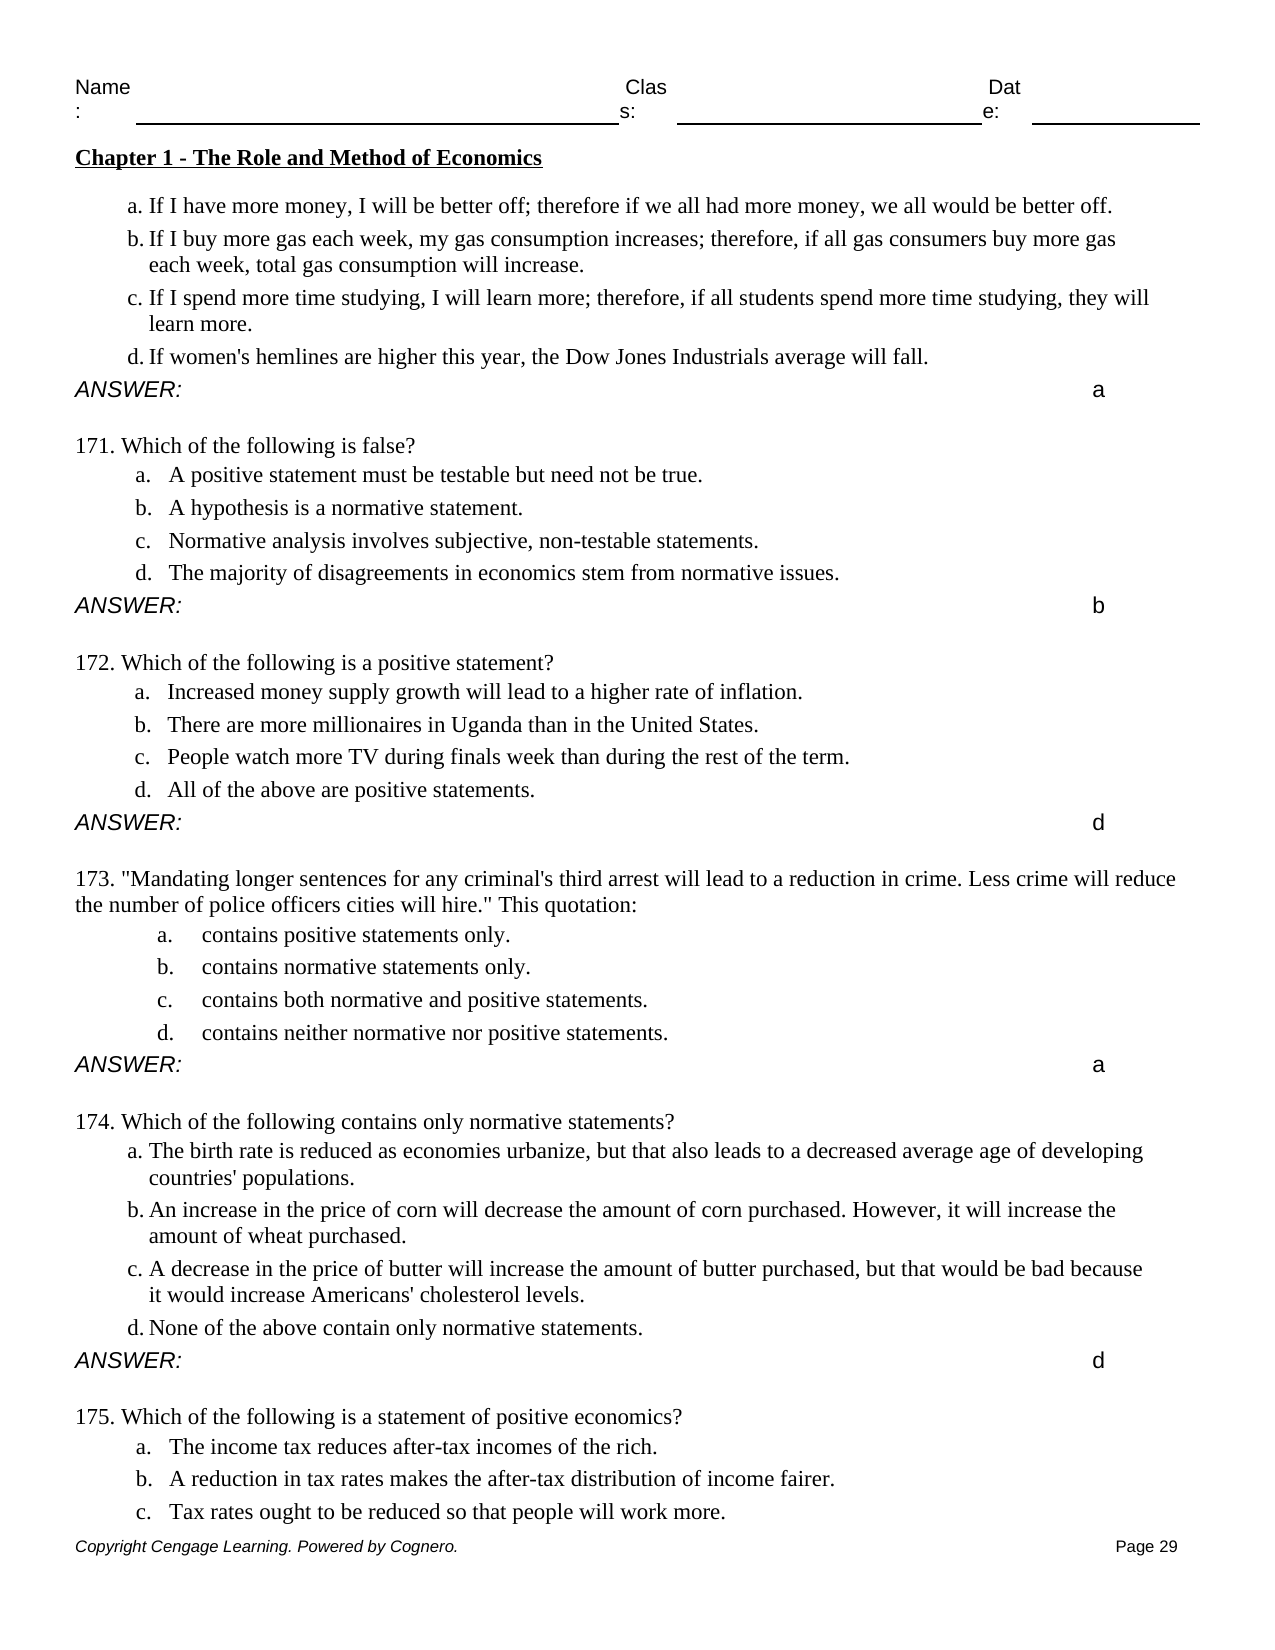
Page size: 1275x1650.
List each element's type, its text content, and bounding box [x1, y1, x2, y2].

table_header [75, 189, 1200, 405]
table_header 173. ​"Mandating longer sentences for any criminal's third arrest will lead to a reduction in crime. Less crime will reduce the number of police officers cities will hire." This quotation: [75, 865, 1200, 1081]
table_header 172. ​Which of the following is a positive statement? [75, 649, 1200, 838]
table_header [75, 1403, 1200, 1527]
table_header 174. ​Which of the following contains only normative statements? [75, 1108, 1200, 1376]
table_header 171. ​Which of the following is false? [75, 432, 1200, 622]
